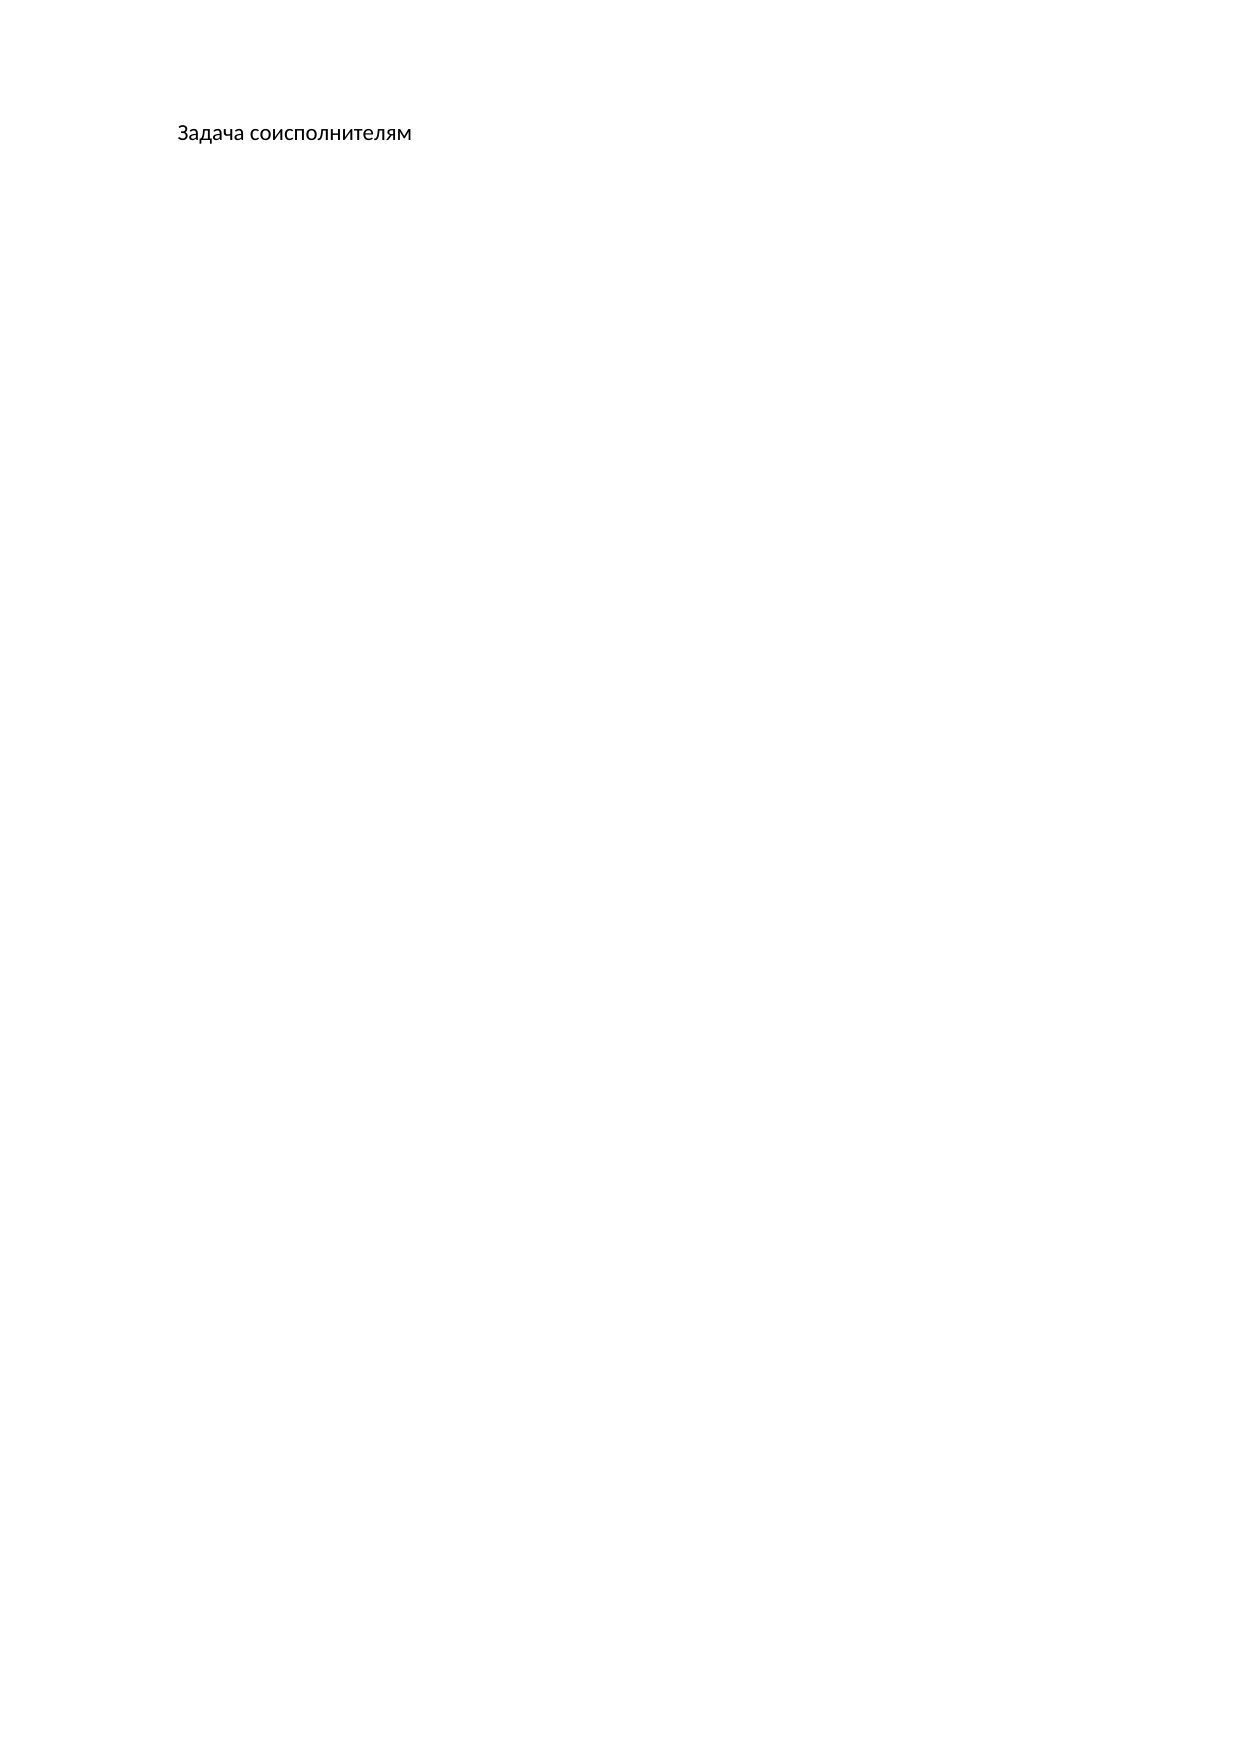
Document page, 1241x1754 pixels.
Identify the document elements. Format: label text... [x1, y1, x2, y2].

text Задача соисполнителям [177, 118, 1152, 146]
